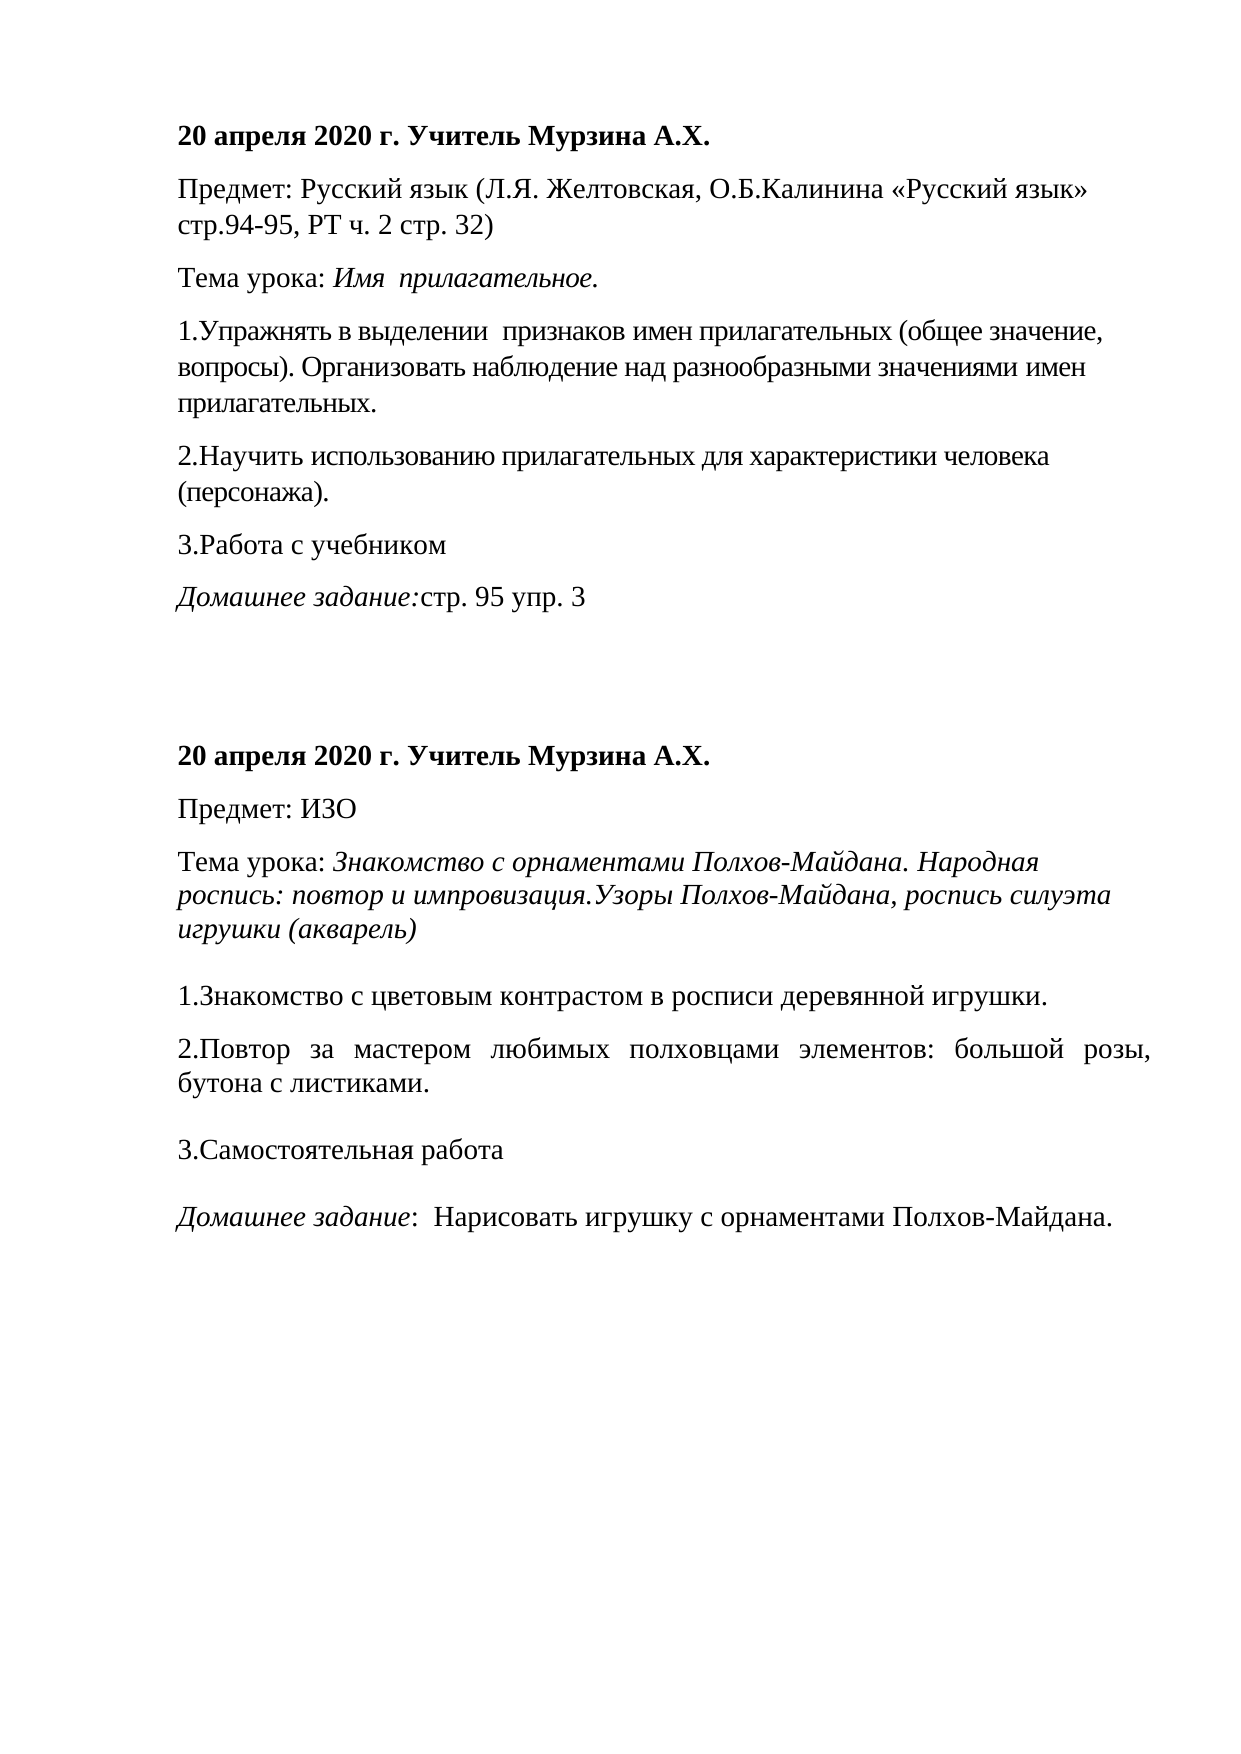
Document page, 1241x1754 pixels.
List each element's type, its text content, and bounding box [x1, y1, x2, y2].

text 3.Самостоятельная работа [177, 1132, 1152, 1166]
text 20 апреля 2020 г. Учитель Мурзина А.Х. [177, 118, 1152, 152]
text 2.Научить использованию прилагательных для характеристики человека (персонажа). [177, 438, 1152, 507]
text 2.Повтор за мастером любимых полховцами элементов: большой розы, бутона с листиками. [177, 1031, 1152, 1098]
text Предмет: Русский язык (Л.Я. Желтовская, О.Б.Калинина «Русский язык» стр.94-95, РТ ч. 2 стр. 32) [177, 171, 1152, 241]
text Тема урока: Имя прилагательное. [177, 260, 1152, 293]
text Домашнее задание:стр. 95 упр. 3 [177, 579, 1152, 613]
text 3.Работа с учебником [177, 527, 1152, 560]
text 1.Знакомство с цветовым контрастом в росписи деревянной игрушки. [177, 978, 1152, 1011]
text 1.Упражнять в выделении признаков имен прилагательных (общее значение, вопросы). Организовать наблюдение над разнообразными значениями имен прилагательных. [177, 313, 1152, 418]
text Домашнее задание: Нарисовать игрушку с орнаментами Полхов-Майдана. [177, 1199, 1152, 1233]
text Предмет: ИЗО [177, 791, 1152, 824]
text Тема урока: Знакомство с орнаментами Полхов-Майдана. Народная роспись: повтор и импровизация.Узоры Полхов-Майдана, роспись силуэта игрушки (акварель) [177, 844, 1152, 944]
text 20 апреля 2020 г. Учитель Мурзина А.Х. [177, 738, 1152, 772]
